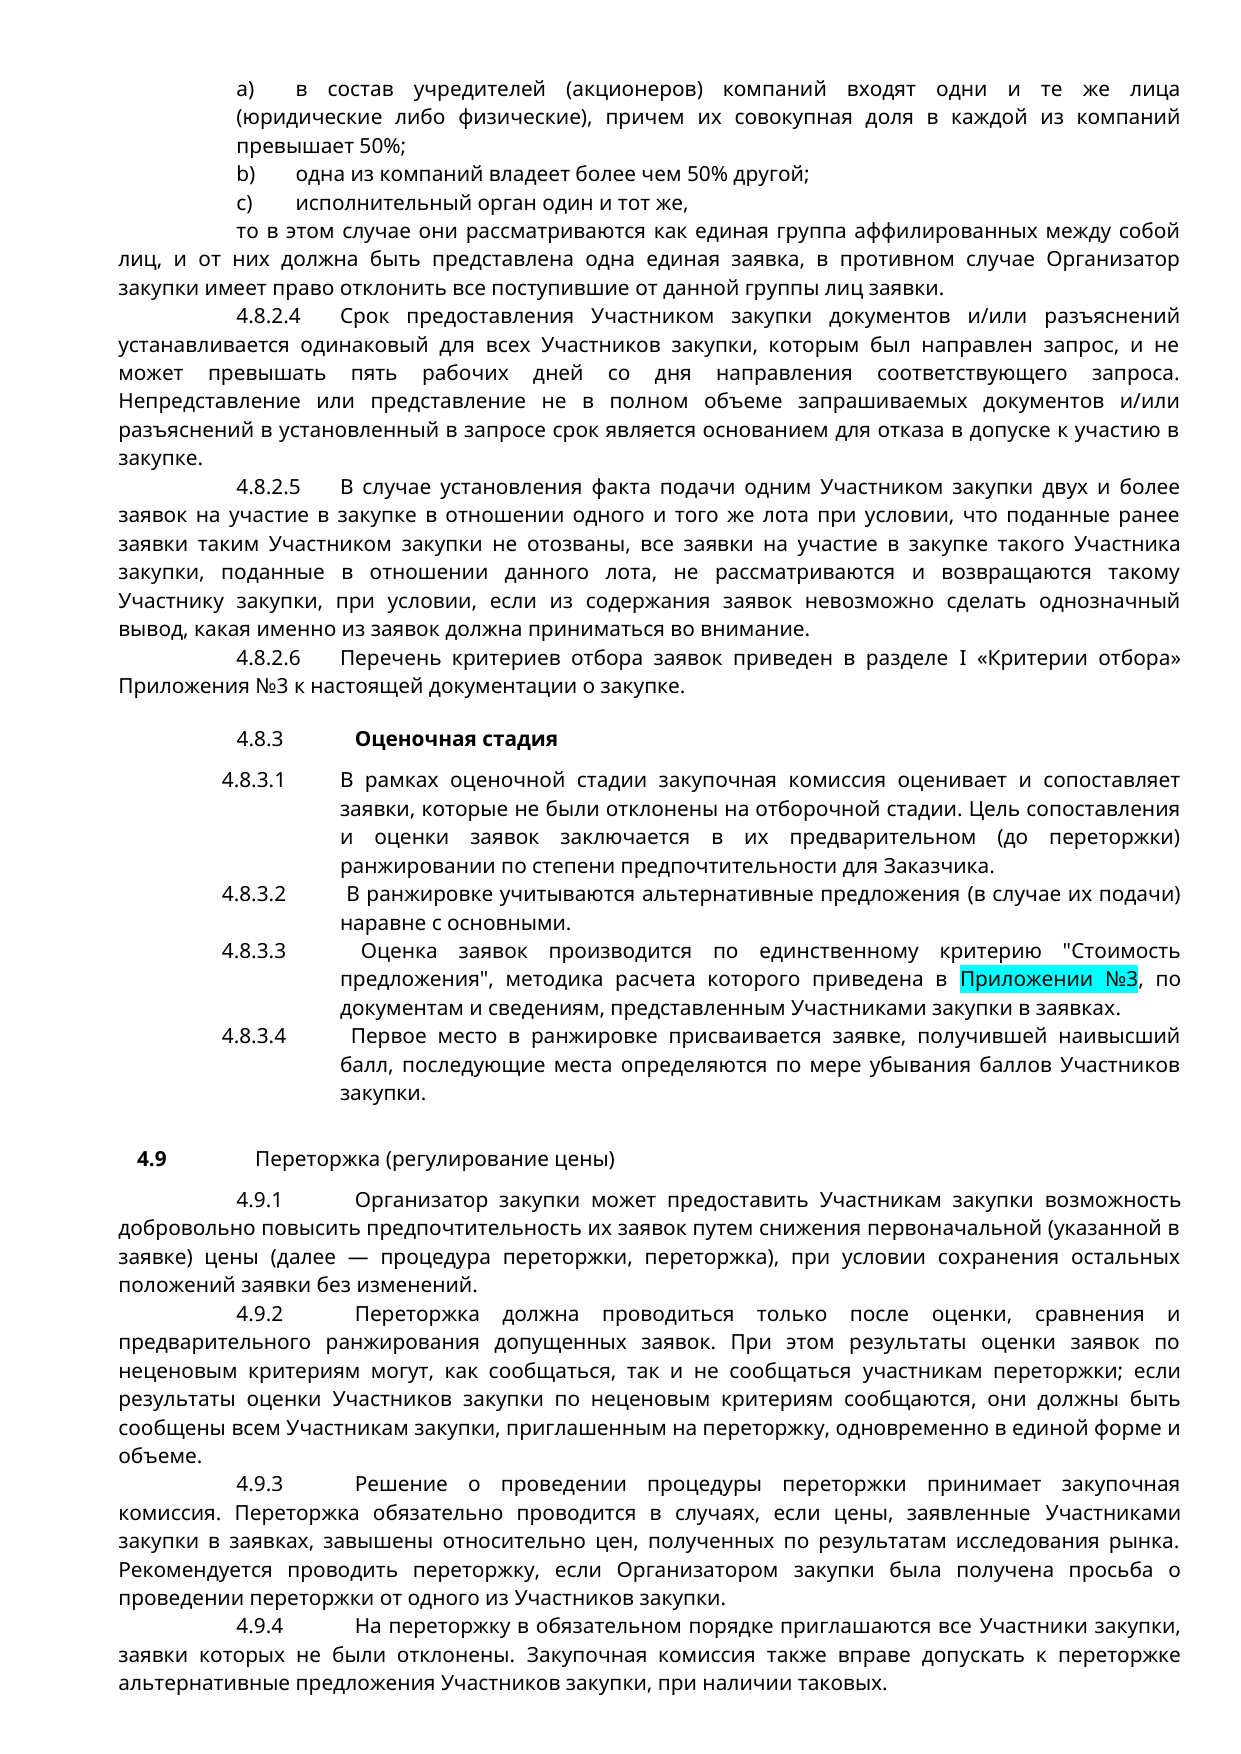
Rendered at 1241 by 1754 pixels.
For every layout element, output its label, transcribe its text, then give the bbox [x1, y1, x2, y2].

list Перечень критериев отбора заявок приведен в разделе I «Критерии отбора» Приложения №3 к настоящей документации о закупке. [118, 643, 1181, 699]
list Оценочная стадия [236, 724, 1181, 753]
list Организатор закупки может предоставить Участникам закупки возможность добровольно повысить предпочтительность их заявок путем снижения первоначальной (указанной в заявке) цены (далее — процедура переторжки, переторжка), при условии сохранения остальных положений заявки без изменений. [118, 1185, 1181, 1299]
list одна из компаний владеет более чем 50% другой; [236, 159, 1181, 188]
list В случае установления факта подачи одним Участником закупки двух и более заявок на участие в закупке в отношении одного и того же лота при условии, что поданные ранее заявки таким Участником закупки не отозваны, все заявки на участие в закупке такого Участника закупки, поданные в отношении данного лота, не рассматриваются и возвращаются такому Участнику закупки, при условии, если из содержания заявок невозможно сделать однозначный вывод, какая именно из заявок должна приниматься во внимание. [118, 472, 1181, 643]
list исполнительный орган один и тот же, [236, 188, 1181, 216]
list Оценка заявок производится по единственному критерию "Стоимость предложения", методика расчета которого приведена в Приложении №3, по документам и сведениям, представленным Участниками закупки в заявках. [222, 936, 1181, 1021]
list Срок предоставления Участником закупки документов и/или разъяснений устанавливается одинаковый для всех Участников закупки, которым был направлен запрос, и не может превышать пять рабочих дней со дня направления соответствующего запроса. Непредставление или представление не в полном объеме запрашиваемых документов и/или разъяснений в установленный в запросе срок является основанием для отказа в допуске к участию в закупке. [118, 301, 1181, 472]
list Переторжка должна проводиться только после оценки, сравнения и предварительного ранжирования допущенных заявок. При этом результаты оценки заявок по неценовым критериям могут, как сообщаться, так и не сообщаться участникам переторжки; если результаты оценки Участников закупки по неценовым критериям сообщаются, они должны быть сообщены всем Участникам закупки, приглашенным на переторжку, одновременно в единой форме и объеме. [118, 1299, 1181, 1469]
list На переторжку в обязательном порядке приглашаются все Участники закупки, заявки которых не были отклонены. Закупочная комиссия также вправе допускать к переторжке альтернативные предложения Участников закупки, при наличии таковых. [118, 1612, 1181, 1697]
list В ранжировке учитываются альтернативные предложения (в случае их подачи) наравне с основными. [222, 879, 1181, 936]
list Первое место в ранжировке присваивается заявке, получившей наивысший балл, последующие места определяются по мере убывания баллов Участников закупки. [222, 1021, 1181, 1107]
subtitle Переторжка (регулирование цены) [137, 1144, 1181, 1173]
text то в этом случае они рассматриваются как единая группа аффилированных между собой лиц, и от них должна быть представлена одна единая заявка, в противном случае Организатор закупки имеет право отклонить все поступившие от данной группы лиц заявки. [118, 216, 1181, 301]
list В рамках оценочной стадии закупочная комиссия оценивает и сопоставляет заявки, которые не были отклонены на отборочной стадии. Цель сопоставления и оценки заявок заключается в их предварительном (до переторжки) ранжировании по степени предпочтительности для Заказчика. [222, 765, 1181, 879]
list Решение о проведении процедуры переторжки принимает закупочная комиссия. Переторжка обязательно проводится в случаях, если цены, заявленные Участниками закупки в заявках, завышены относительно цен, полученных по результатам исследования рынка. Рекомендуется проводить переторжку, если Организатором закупки была получена просьба о проведении переторжки от одного из Участников закупки. [118, 1469, 1181, 1612]
list в состав учредителей (акционеров) компаний входят одни и те же лица (юридические либо физические), причем их совокупная доля в каждой из компаний превышает 50%; [236, 74, 1181, 159]
